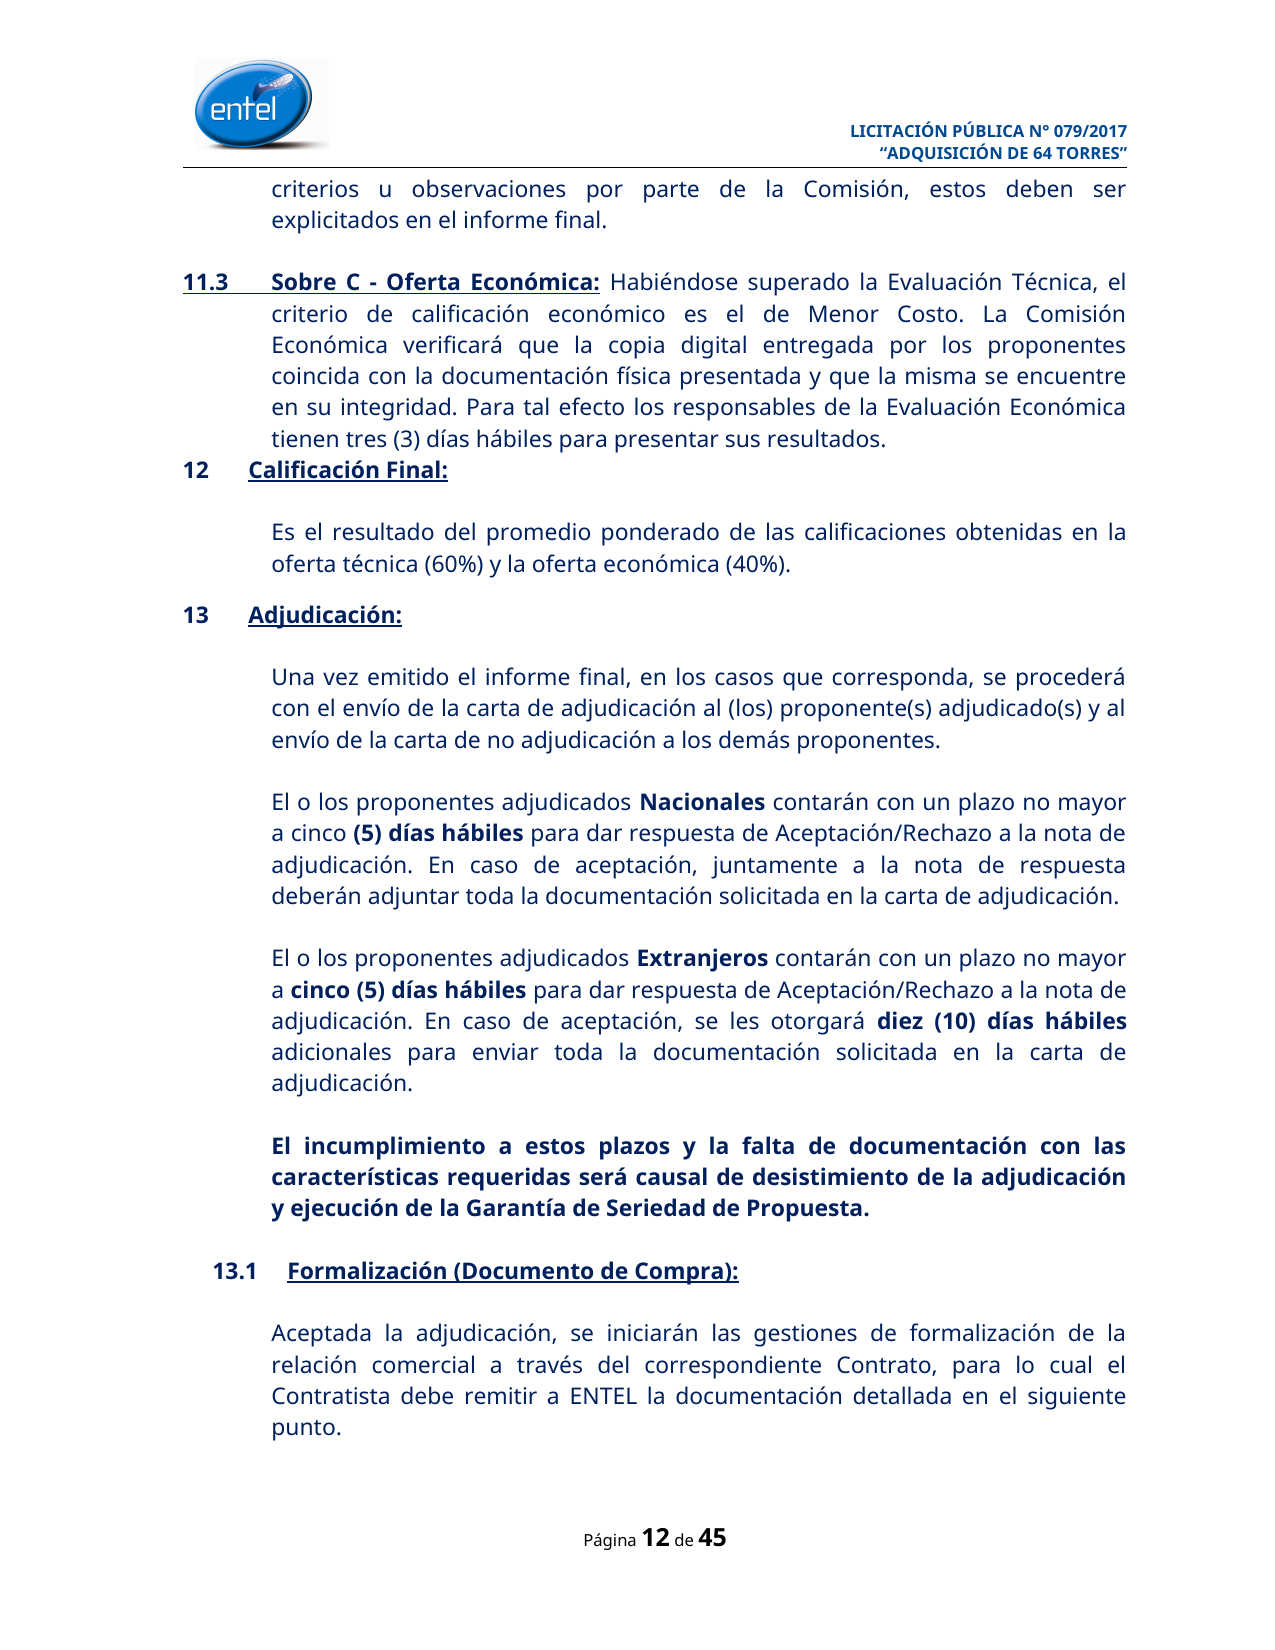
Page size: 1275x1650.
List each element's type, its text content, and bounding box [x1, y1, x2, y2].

text Una vez emitido el informe final, en los casos que corresponda, se procederá con el envío de la carta de adjudicación al (los) proponente(s) adjudicado(s) y al envío de la carta de no adjudicación a los demás proponentes. [271, 661, 1127, 755]
text El o los proponentes adjudicados Extranjeros contarán con un plazo no mayor a cinco (5) días hábiles para dar respuesta de Aceptación/Rechazo a la nota de adjudicación. En caso de aceptación, se les otorgará diez (10) días hábiles adicionales para enviar toda la documentación solicitada en la carta de adjudicación. [271, 942, 1127, 1099]
picture [194, 58, 330, 150]
text El incumplimiento a estos plazos y la falta de documentación con las características requeridas será causal de desistimiento de la adjudicación y ejecución de la Garantía de Seriedad de Propuesta. [271, 1130, 1127, 1224]
list Adjudicación: [182, 599, 1127, 630]
list Calificación Final: [182, 454, 1127, 485]
text Es el resultado del promedio ponderado de las calificaciones obtenidas en la oferta técnica (60%) y la oferta económica (40%). [271, 516, 1127, 579]
text Aceptada la adjudicación, se iniciarán las gestiones de formalización de la relación comercial a través del correspondiente Contrato, para lo cual el Contratista debe remitir a ENTEL la documentación detallada en el siguiente punto. [271, 1317, 1127, 1442]
list Formalización (Documento de Compra): [212, 1255, 1127, 1286]
list Sobre C - Oferta Económica: Habiéndose superado la Evaluación Técnica, el criterio de calificación económico es el de Menor Costo. La Comisión Económica verificará que la copia digital entregada por los proponentes coincida con la documentación física presentada y que la misma se encuentre en su integridad. Para tal efecto los responsables de la Evaluación Económica tienen tres (3) días hábiles para presentar sus resultados. [182, 266, 1127, 454]
text El o los proponentes adjudicados Nacionales contarán con un plazo no mayor a cinco (5) días hábiles para dar respuesta de Aceptación/Rechazo a la nota de adjudicación. En caso de aceptación, juntamente a la nota de respuesta deberán adjuntar toda la documentación solicitada en la carta de adjudicación. [271, 786, 1127, 911]
